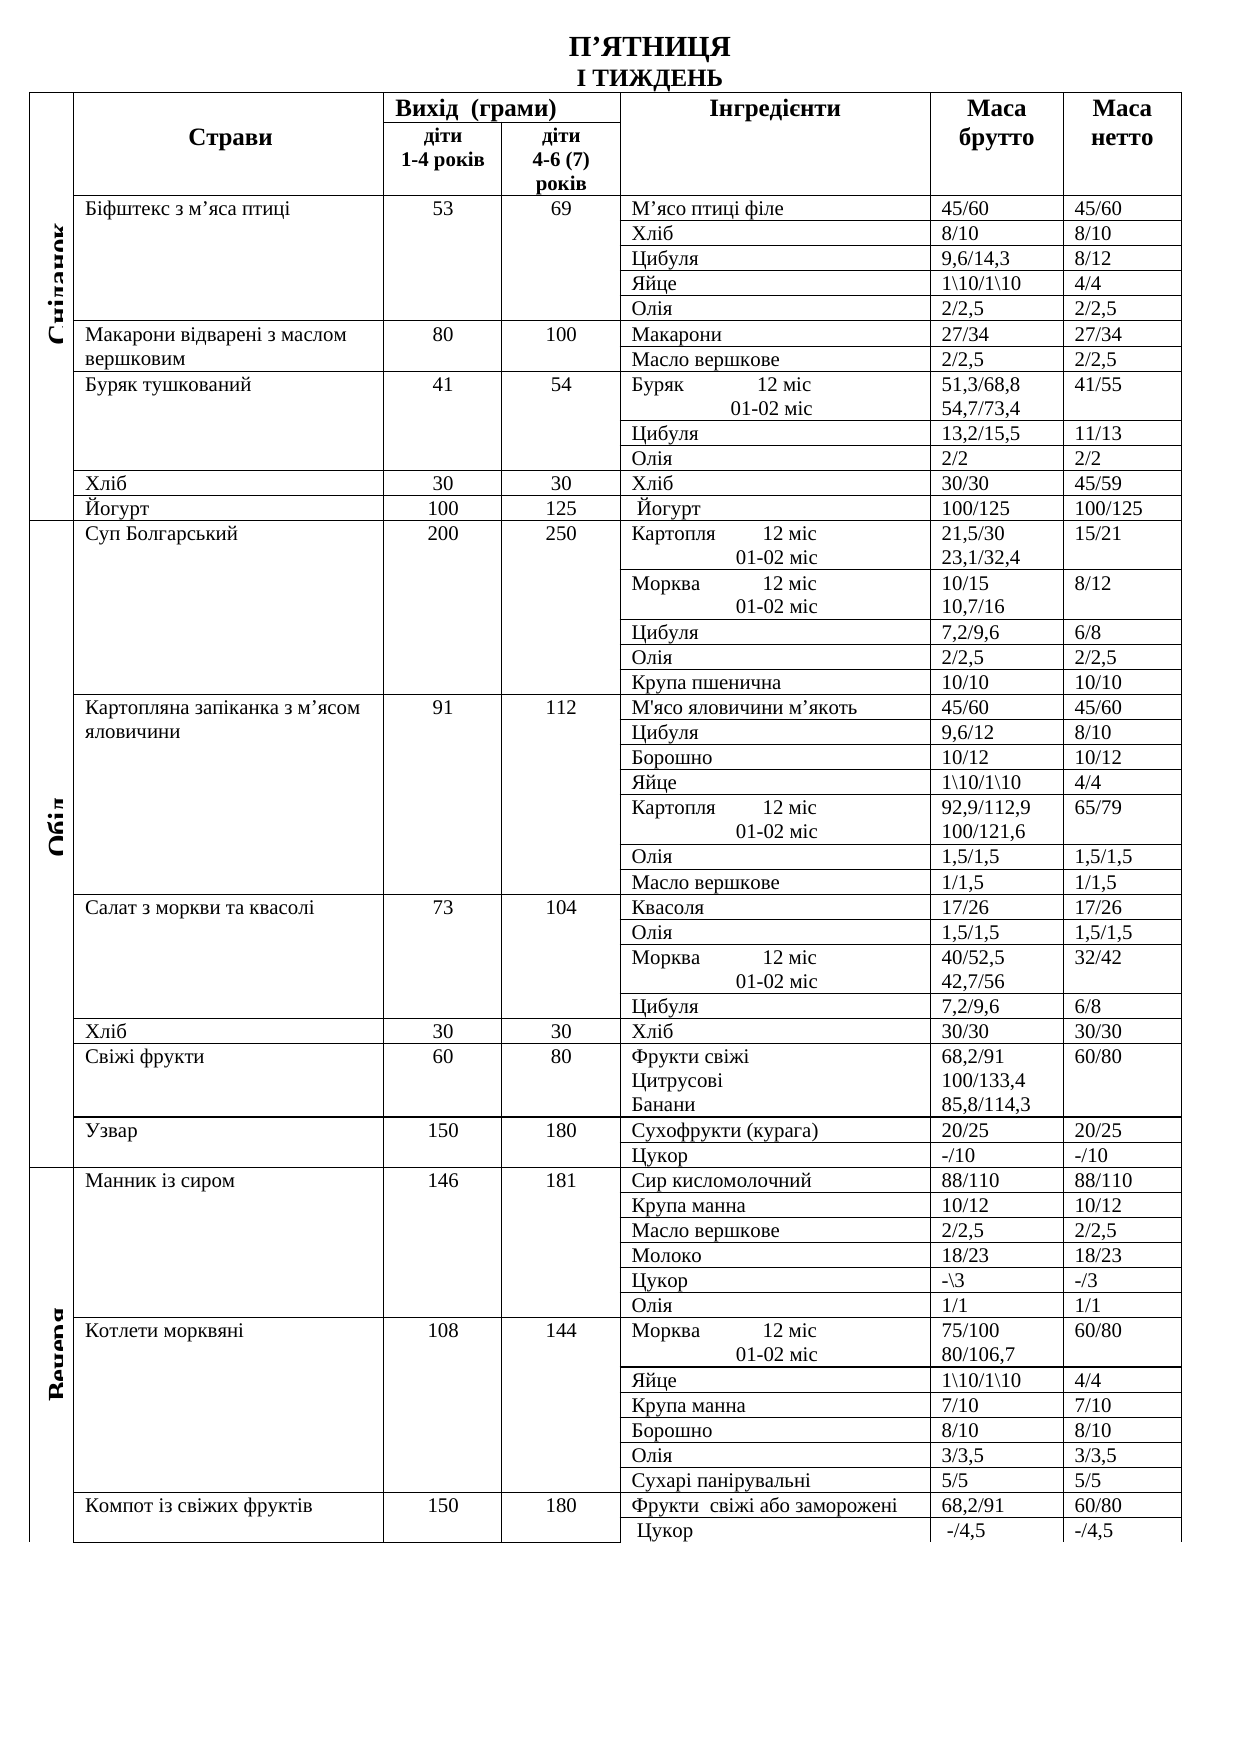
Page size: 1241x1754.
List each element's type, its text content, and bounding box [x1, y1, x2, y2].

table_header Вихід (грами) [384, 93, 620, 122]
table_cell Масло вершкове [621, 347, 930, 371]
table_cell Хліб [74, 471, 383, 495]
table_cell 250 [502, 521, 620, 694]
table_cell 180 [502, 1118, 620, 1167]
table_cell 150 [384, 1118, 501, 1167]
table_cell 181 [502, 1168, 620, 1317]
table_cell Олія [621, 1293, 930, 1317]
table_cell 45/60 [1064, 695, 1181, 719]
table_cell 1,5/1,5 [1064, 920, 1181, 944]
table_cell 2/2,5 [1064, 645, 1181, 669]
table_cell -/3 [1064, 1268, 1181, 1292]
table_cell 65/79 [1064, 795, 1181, 843]
table_cell Макарони [621, 321, 930, 346]
table_header Сніданок [30, 93, 73, 520]
table_cell 1,5/1,5 [931, 920, 1063, 944]
table_cell 30 [502, 1019, 620, 1043]
table_cell 100 [384, 496, 501, 520]
table_cell 17/26 [1064, 895, 1181, 919]
table_cell Вечеря [30, 1168, 73, 1542]
table_cell Олія [621, 1443, 930, 1467]
table_cell 2/2,5 [931, 645, 1063, 669]
table_cell Яйце [621, 770, 930, 794]
table_cell Фрукти свіжі або заморожені [621, 1493, 930, 1517]
table_cell -\3 [931, 1268, 1063, 1292]
table_cell 2/2,5 [1064, 1218, 1181, 1242]
table_cell 8/12 [1064, 246, 1181, 270]
table_cell 9,6/12 [931, 720, 1063, 744]
table_cell 9,6/14,3 [931, 246, 1063, 270]
table_cell Картопля 12 міс 01-02 міс [621, 521, 930, 569]
table_cell 144 [502, 1318, 620, 1492]
table_cell 100/125 [931, 496, 1063, 520]
table_cell Борошно [621, 745, 930, 769]
table_cell Хліб [621, 471, 930, 495]
table_cell Цибуля [621, 421, 930, 445]
table_cell 10/12 [931, 745, 1063, 769]
table_cell 30 [384, 471, 501, 495]
table_cell Квасоля [621, 895, 930, 919]
table_cell 11/13 [1064, 421, 1181, 445]
table_cell 10/10 [931, 670, 1063, 694]
table_cell 15/21 [1064, 521, 1181, 569]
table_cell Свіжі фрукти [74, 1044, 383, 1116]
table_cell Сухофрукти (курага) [621, 1118, 930, 1142]
table_cell 41/55 [1064, 372, 1181, 420]
table_header Страви [74, 93, 383, 195]
table_cell 104 [502, 895, 620, 1018]
table_cell 20/25 [931, 1118, 1063, 1142]
table_cell Фрукти свіжі Цитрусові Банани [621, 1044, 930, 1116]
table_cell Олія [621, 446, 930, 470]
table_cell Яйце [621, 1368, 930, 1392]
table_cell 1/1,5 [931, 870, 1063, 894]
table_cell 69 [502, 196, 620, 320]
table_cell Картопляна запіканка з м’ясом яловичини [74, 695, 383, 894]
table_cell 54 [502, 372, 620, 470]
table_cell 8/10 [931, 221, 1063, 245]
table_cell 4/4 [1064, 1368, 1181, 1392]
table_cell Морква 12 міс 01-02 міс [621, 570, 930, 618]
table_cell 10/12 [1064, 745, 1181, 769]
table_cell 30/30 [1064, 1019, 1181, 1043]
table_cell 68,2/91 100/133,4 85,8/114,3 [931, 1044, 1063, 1116]
table_header Маса нетто [1064, 93, 1181, 195]
table_cell 60/80 [1064, 1493, 1181, 1517]
table_cell 45/60 [931, 196, 1063, 220]
table_cell 10/15 10,7/16 [931, 570, 1063, 618]
table_cell 88/110 [931, 1168, 1063, 1192]
table_cell 18/23 [1064, 1243, 1181, 1267]
table_cell 112 [502, 695, 620, 894]
table_cell 18/23 [931, 1243, 1063, 1267]
table_cell 30/30 [931, 471, 1063, 495]
table_cell 5/5 [1064, 1468, 1181, 1492]
table_cell 4/4 [1064, 770, 1181, 794]
table_cell діти 1-4 років [384, 123, 501, 195]
table_cell 7/10 [931, 1393, 1063, 1417]
table_cell 20/25 [1064, 1118, 1181, 1142]
table_cell 125 [502, 496, 620, 520]
table_cell 2/2,5 [1064, 347, 1181, 371]
table_cell М’ясо птиці філе [621, 196, 930, 220]
table_cell Йогурт [621, 496, 930, 520]
table_cell Узвар [74, 1118, 383, 1167]
table_cell 10/12 [1064, 1193, 1181, 1217]
table_cell 1\10/1\10 [931, 1368, 1063, 1392]
table_cell 7/10 [1064, 1393, 1181, 1417]
table_cell 3/3,5 [1064, 1443, 1181, 1467]
table_cell 68,2/91 [931, 1493, 1063, 1517]
table_cell 92,9/112,9 100/121,6 [931, 795, 1063, 843]
table_cell 200 [384, 521, 501, 694]
table_cell 2/2 [1064, 446, 1181, 470]
table_cell 7,2/9,6 [931, 994, 1063, 1018]
table_cell 180 [502, 1493, 620, 1542]
table_cell 80 [384, 321, 501, 371]
table_cell Крупа манна [621, 1393, 930, 1417]
table_cell 17/26 [931, 895, 1063, 919]
table_cell Буряк 12 міс 01-02 міс [621, 372, 930, 420]
table_cell Цибуля [621, 994, 930, 1018]
table_cell 8/10 [1064, 1418, 1181, 1442]
table_cell 100 [502, 321, 620, 371]
table_header Інгредієнти [621, 93, 930, 195]
table_cell 6/8 [1064, 620, 1181, 644]
table_cell Цукор [621, 1518, 930, 1542]
table_cell Крупа манна [621, 1193, 930, 1217]
table_cell Масло вершкове [621, 870, 930, 894]
table_cell 8/10 [931, 1418, 1063, 1442]
table_cell 8/10 [1064, 720, 1181, 744]
table_cell 146 [384, 1168, 501, 1317]
table_cell Цукор [621, 1143, 930, 1167]
table_cell Буряк тушкований [74, 372, 383, 470]
table_cell 1,5/1,5 [1064, 845, 1181, 868]
table_cell Цибуля [621, 246, 930, 270]
table_cell 41 [384, 372, 501, 470]
table_cell 27/34 [1064, 321, 1181, 346]
table_cell Масло вершкове [621, 1218, 930, 1242]
table_cell 2/2,5 [931, 296, 1063, 320]
table_cell Цибуля [621, 720, 930, 744]
table_cell 2/2,5 [931, 347, 1063, 371]
table_cell 108 [384, 1318, 501, 1492]
text І ТИЖДЕНЬ [118, 63, 1181, 92]
table_cell Сир кисломолочний [621, 1168, 930, 1192]
table_cell 1\10/1\10 [931, 770, 1063, 794]
table_cell діти 4-6 (7) років [502, 123, 620, 195]
table_cell Олія [621, 920, 930, 944]
table_cell 27/34 [931, 321, 1063, 346]
table_cell 40/52,5 42,7/56 [931, 945, 1063, 993]
table_cell Морква 12 міс 01-02 міс [621, 1318, 930, 1366]
table_cell 1/1,5 [1064, 870, 1181, 894]
table_cell 2/2 [931, 446, 1063, 470]
table_cell 2/2,5 [1064, 296, 1181, 320]
table_cell 60 [384, 1044, 501, 1116]
table_cell Цибуля [621, 620, 930, 644]
table_cell 8/10 [1064, 221, 1181, 245]
table_cell 1,5/1,5 [931, 845, 1063, 868]
table_cell Крупа пшенична [621, 670, 930, 694]
table_cell 45/60 [931, 695, 1063, 719]
table_cell Біфштекс з м’яса птиці [74, 196, 383, 320]
table_cell Сухарі панірувальні [621, 1468, 930, 1492]
table_cell 2/2,5 [931, 1218, 1063, 1242]
table_header Маса брутто [931, 93, 1063, 195]
table_cell 80 [502, 1044, 620, 1116]
table_cell 13,2/15,5 [931, 421, 1063, 445]
table_cell 32/42 [1064, 945, 1181, 993]
table_cell 75/100 80/106,7 [931, 1318, 1063, 1366]
table_cell Хліб [621, 221, 930, 245]
table_cell 45/59 [1064, 471, 1181, 495]
table_cell Компот із свіжих фруктів [74, 1493, 383, 1542]
table_cell 6/8 [1064, 994, 1181, 1018]
table_cell 100/125 [1064, 496, 1181, 520]
table_cell Манник із сиром [74, 1168, 383, 1317]
table_cell Олія [621, 296, 930, 320]
table_cell Хліб [74, 1019, 383, 1043]
table_cell -/10 [931, 1143, 1063, 1167]
table_cell 150 [384, 1493, 501, 1542]
table_cell 73 [384, 895, 501, 1018]
table_cell -/10 [1064, 1143, 1181, 1167]
table_cell Макарони відварені з маслом вершковим [74, 321, 383, 371]
table_cell Олія [621, 845, 930, 868]
table_cell 30 [384, 1019, 501, 1043]
table_cell Молоко [621, 1243, 930, 1267]
table_cell Йогурт [74, 496, 383, 520]
table_cell Салат з моркви та квасолі [74, 895, 383, 1018]
table_cell Котлети морквяні [74, 1318, 383, 1492]
table_cell 21,5/30 23,1/32,4 [931, 521, 1063, 569]
table_cell 51,3/68,8 54,7/73,4 [931, 372, 1063, 420]
table_cell Яйце [621, 271, 930, 295]
table_cell 88/110 [1064, 1168, 1181, 1192]
table_cell 7,2/9,6 [931, 620, 1063, 644]
table_cell -/4,5 [931, 1518, 1063, 1542]
table_cell М'ясо яловичини м’якоть [621, 695, 930, 719]
table_cell Хліб [621, 1019, 930, 1043]
table_cell 60/80 [1064, 1318, 1181, 1366]
table_cell 60/80 [1064, 1044, 1181, 1116]
table_cell 5/5 [931, 1468, 1063, 1492]
table_cell Картопля 12 міс 01-02 міс [621, 795, 930, 843]
table_cell 10/10 [1064, 670, 1181, 694]
table_cell Олія [621, 645, 930, 669]
table_cell 1\10/1\10 [931, 271, 1063, 295]
table_cell 4/4 [1064, 271, 1181, 295]
table_cell Обід [30, 521, 73, 1167]
table_cell Цукор [621, 1268, 930, 1292]
table_cell 10/12 [931, 1193, 1063, 1217]
text П’ЯТНИЦЯ [118, 29, 1181, 63]
table_cell Морква 12 міс 01-02 міс [621, 945, 930, 993]
table_cell 91 [384, 695, 501, 894]
table_cell 45/60 [1064, 196, 1181, 220]
table_cell -/4,5 [1064, 1518, 1181, 1542]
table_cell 1/1 [1064, 1293, 1181, 1317]
table_cell Борошно [621, 1418, 930, 1442]
table_cell 53 [384, 196, 501, 320]
table_cell 30 [502, 471, 620, 495]
table_cell 3/3,5 [931, 1443, 1063, 1467]
table_cell Суп Болгарський [74, 521, 383, 694]
table_cell 30/30 [931, 1019, 1063, 1043]
table_cell 8/12 [1064, 570, 1181, 618]
table_cell 1/1 [931, 1293, 1063, 1317]
